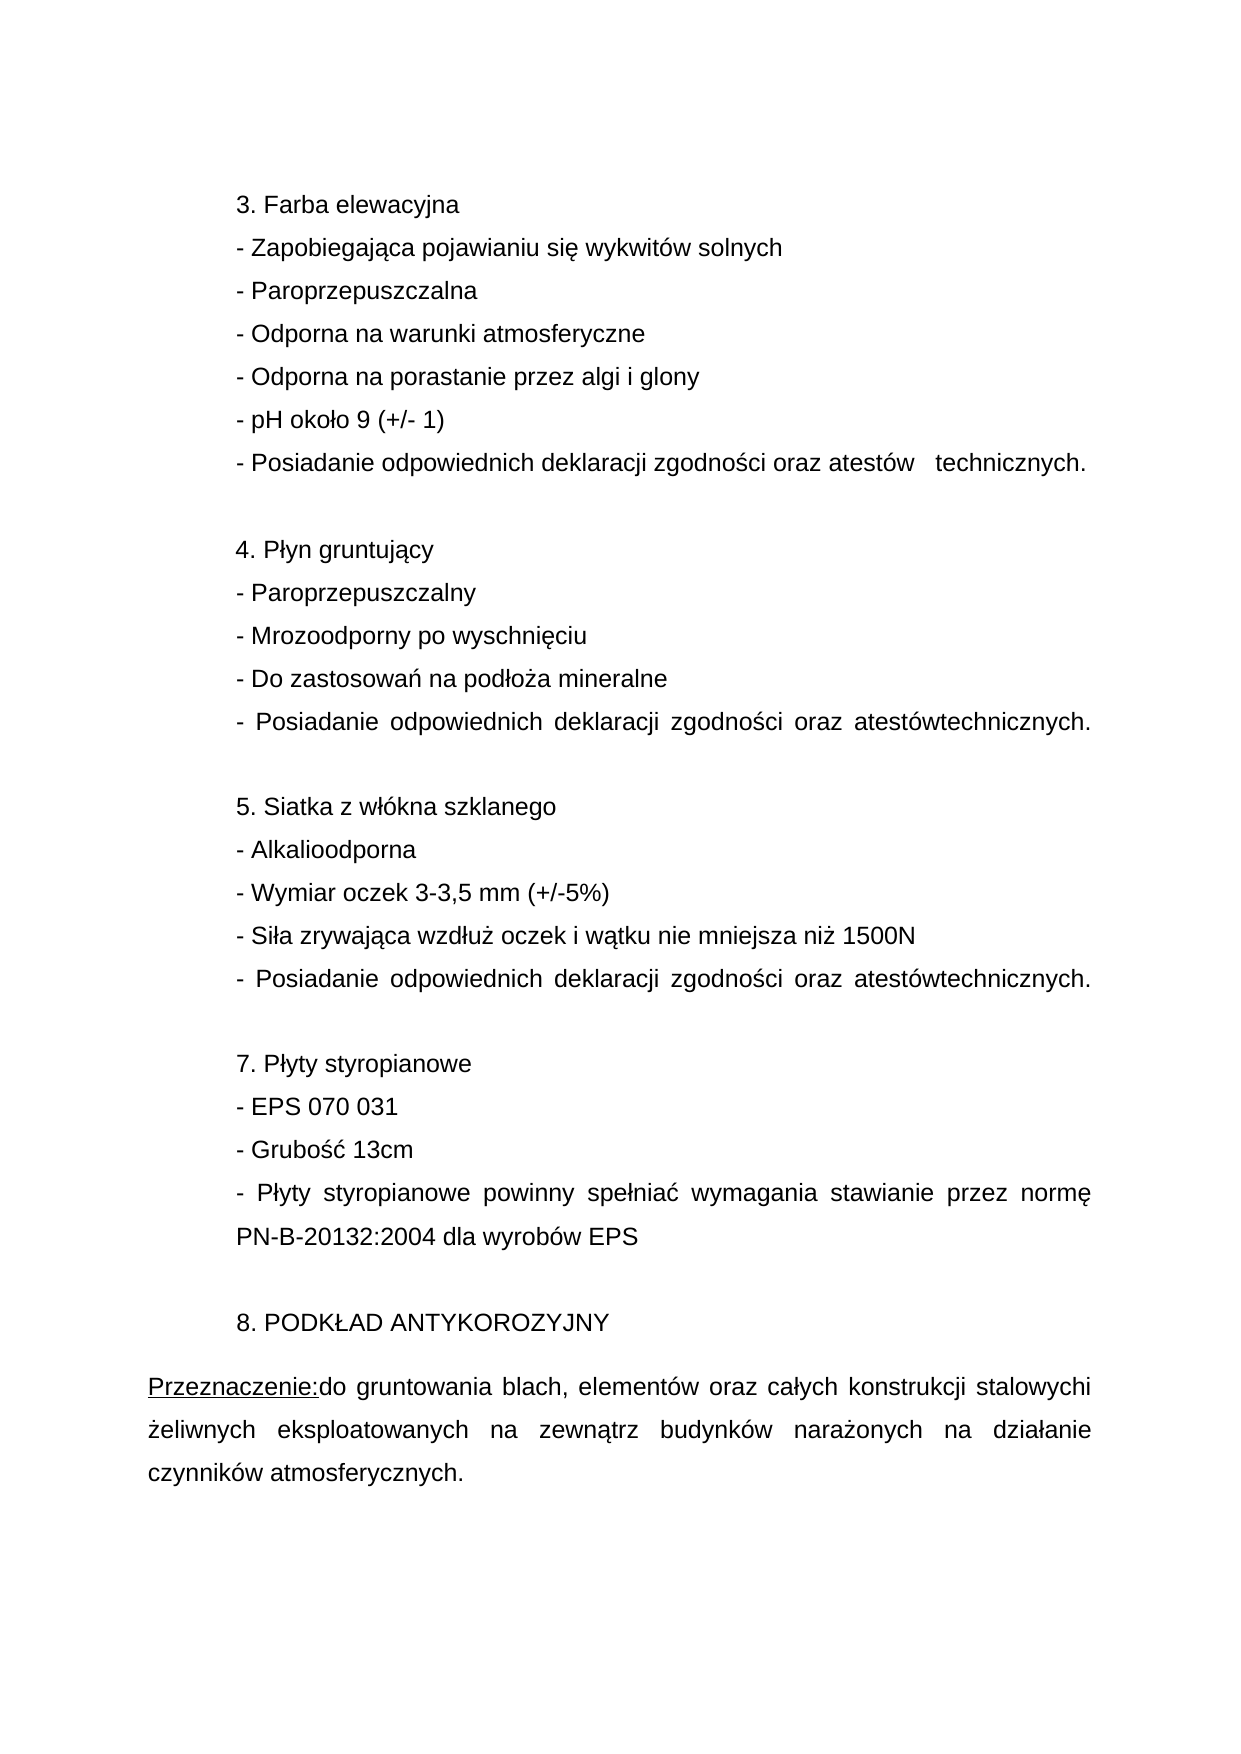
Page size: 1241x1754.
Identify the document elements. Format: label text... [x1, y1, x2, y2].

text - Paroprzepuszczalna [236, 276, 1093, 304]
text - Paroprzepuszczalny [236, 578, 1093, 606]
text - pH około 9 (+/- 1) [236, 405, 1093, 434]
text - Alkalioodporna [236, 835, 1093, 864]
text 7. Płyty styropianowe [236, 1049, 1093, 1078]
text 3. Farba elewacyjna [236, 189, 1093, 218]
text - Grubość 13cm [236, 1135, 1093, 1164]
text 8. PODKŁAD ANTYKOROZYJNY [236, 1308, 1093, 1336]
text - Wymiar oczek 3-3,5 mm (+/-5%) [236, 878, 1093, 907]
text - Mrozoodporny po wyschnięciu [236, 621, 1093, 649]
text Przeznaczenie:do gruntowania blach, elementów oraz całych konstrukcji stalowychi żeliwnych eksploatowanych na zewnątrz budynków narażonych na działanie czynników atmosferycznych. [148, 1372, 1093, 1487]
text - EPS 070 031 [236, 1092, 1093, 1121]
text - Posiadanie odpowiednich deklaracji zgodności oraz atestówtechnicznych. [236, 707, 1093, 778]
text - Odporna na warunki atmosferyczne [236, 319, 1093, 348]
text - Do zastosowań na podłoża mineralne [236, 664, 1093, 693]
text - Posiadanie odpowiednich deklaracji zgodności oraz atestówtechnicznych. [236, 964, 1093, 1035]
text 4. Płyn gruntujący [148, 534, 1093, 563]
text - Posiadanie odpowiednich deklaracji zgodności oraz atestów technicznych. [236, 448, 1093, 477]
text - Odporna na porastanie przez algi i glony [236, 362, 1093, 391]
text - Siła zrywająca wzdłuż oczek i wątku nie mniejsza niż 1500N [236, 921, 1093, 950]
text - Płyty styropianowe powinny spełniać wymagania stawianie przez normę PN-B-20132:2004 dla wyrobów EPS [236, 1178, 1093, 1250]
text 5. Siatka z włókna szklanego [236, 792, 1093, 821]
text - Zapobiegająca pojawianiu się wykwitów solnych [236, 233, 1093, 261]
